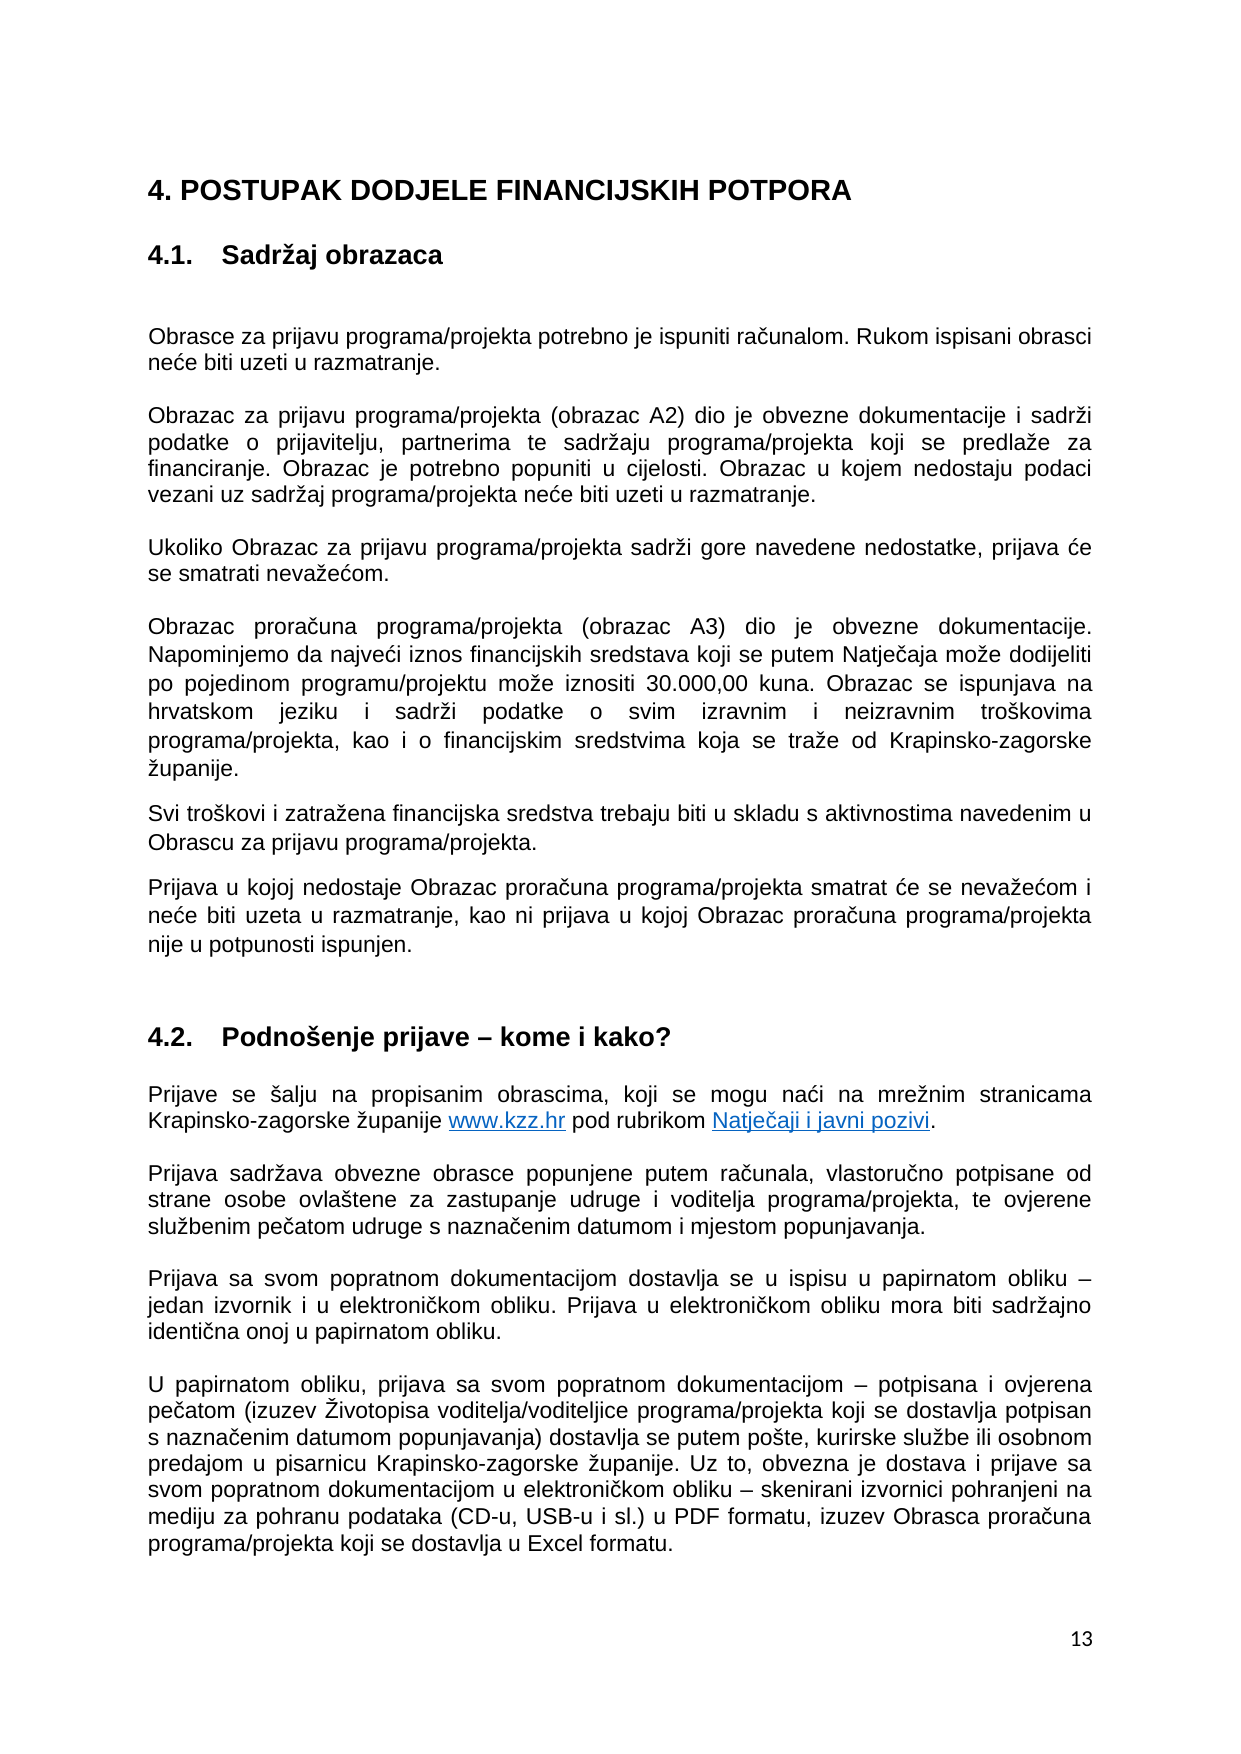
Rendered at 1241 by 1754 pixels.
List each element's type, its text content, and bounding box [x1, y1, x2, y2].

text Prijava sa svom popratnom dokumentacijom dostavlja se u ispisu u papirnatom obliku – jedan izvornik i u elektroničkom obliku. Prijava u elektroničkom obliku mora biti sadržajno identična onoj u papirnatom obliku. [148, 1265, 1093, 1344]
text Ukoliko Obrazac za prijavu programa/projekta sadrži gore navedene nedostatke, prijava će se smatrati nevažećom. [148, 534, 1093, 587]
subtitle 4.2. Podnošenje prijave – kome i kako? [148, 1021, 1093, 1052]
text Prijava u kojoj nedostaje Obrazac proračuna programa/projekta smatrat će se nevažećom i neće biti uzeta u razmatranje, kao ni prijava u kojoj Obrazac proračuna programa/projekta nije u potpunosti ispunjen. [148, 874, 1093, 957]
text Obrazac proračuna programa/projekta (obrazac A3) dio je obvezne dokumentacije. Napominjemo da najveći iznos financijskih sredstava koji se putem Natječaja može dodijeliti po pojedinom programu/projektu može iznositi 30.000,00 kuna. Obrazac se ispunjava na hrvatskom jeziku i sadrži podatke o svim izravnim i neizravnim troškovima programa/projekta, kao i o financijskim sredstvima koja se traže od Krapinsko-zagorske županije. [148, 613, 1093, 781]
text Obrasce za prijavu programa/projekta potrebno je ispuniti računalom. Rukom ispisani obrasci neće biti uzeti u razmatranje. [148, 323, 1093, 376]
text Prijave se šalju na propisanim obrascima, koji se mogu naći na mrežnim stranicama Krapinsko-zagorske županije www.kzz.hr pod rubrikom Natječaji i javni pozivi. [148, 1081, 1093, 1134]
text Prijava sadržava obvezne obrasce popunjene putem računala, vlastoručno potpisane od strane osobe ovlaštene za zastupanje udruge i voditelja programa/projekta, te ovjerene službenim pečatom udruge s naznačenim datumom i mjestom popunjavanja. [148, 1160, 1093, 1239]
text U papirnatom obliku, prijava sa svom popratnom dokumentacijom – potpisana i ovjerena pečatom (izuzev Životopisa voditelja/voditeljice programa/projekta koji se dostavlja potpisan s naznačenim datumom popunjavanja) dostavlja se putem pošte, kurirske službe ili osobnom predajom u pisarnicu Krapinsko-zagorske županije. Uz to, obvezna je dostava i prijave sa svom popratnom dokumentacijom u elektroničkom obliku – skenirani izvornici pohranjeni na mediju za pohranu podataka (CD-u, USB-u i sl.) u PDF formatu, izuzev Obrasca proračuna programa/projekta koji se dostavlja u Excel formatu. [148, 1371, 1093, 1557]
text Obrazac za prijavu programa/projekta (obrazac A2) dio je obvezne dokumentacije i sadrži podatke o prijavitelju, partnerima te sadržaju programa/projekta koji se predlaže za financiranje. Obrazac je potrebno popuniti u cijelosti. Obrazac u kojem nedostaju podaci vezani uz sadržaj programa/projekta neće biti uzeti u razmatranje. [148, 402, 1093, 507]
subtitle 4. POSTUPAK DODJELE FINANCIJSKIH POTPORA [148, 173, 1093, 206]
subtitle 4.1. Sadržaj obrazaca [148, 239, 1093, 271]
text Svi troškovi i zatražena financijska sredstva trebaju biti u skladu s aktivnostima navedenim u Obrascu za prijavu programa/projekta. [148, 800, 1093, 855]
